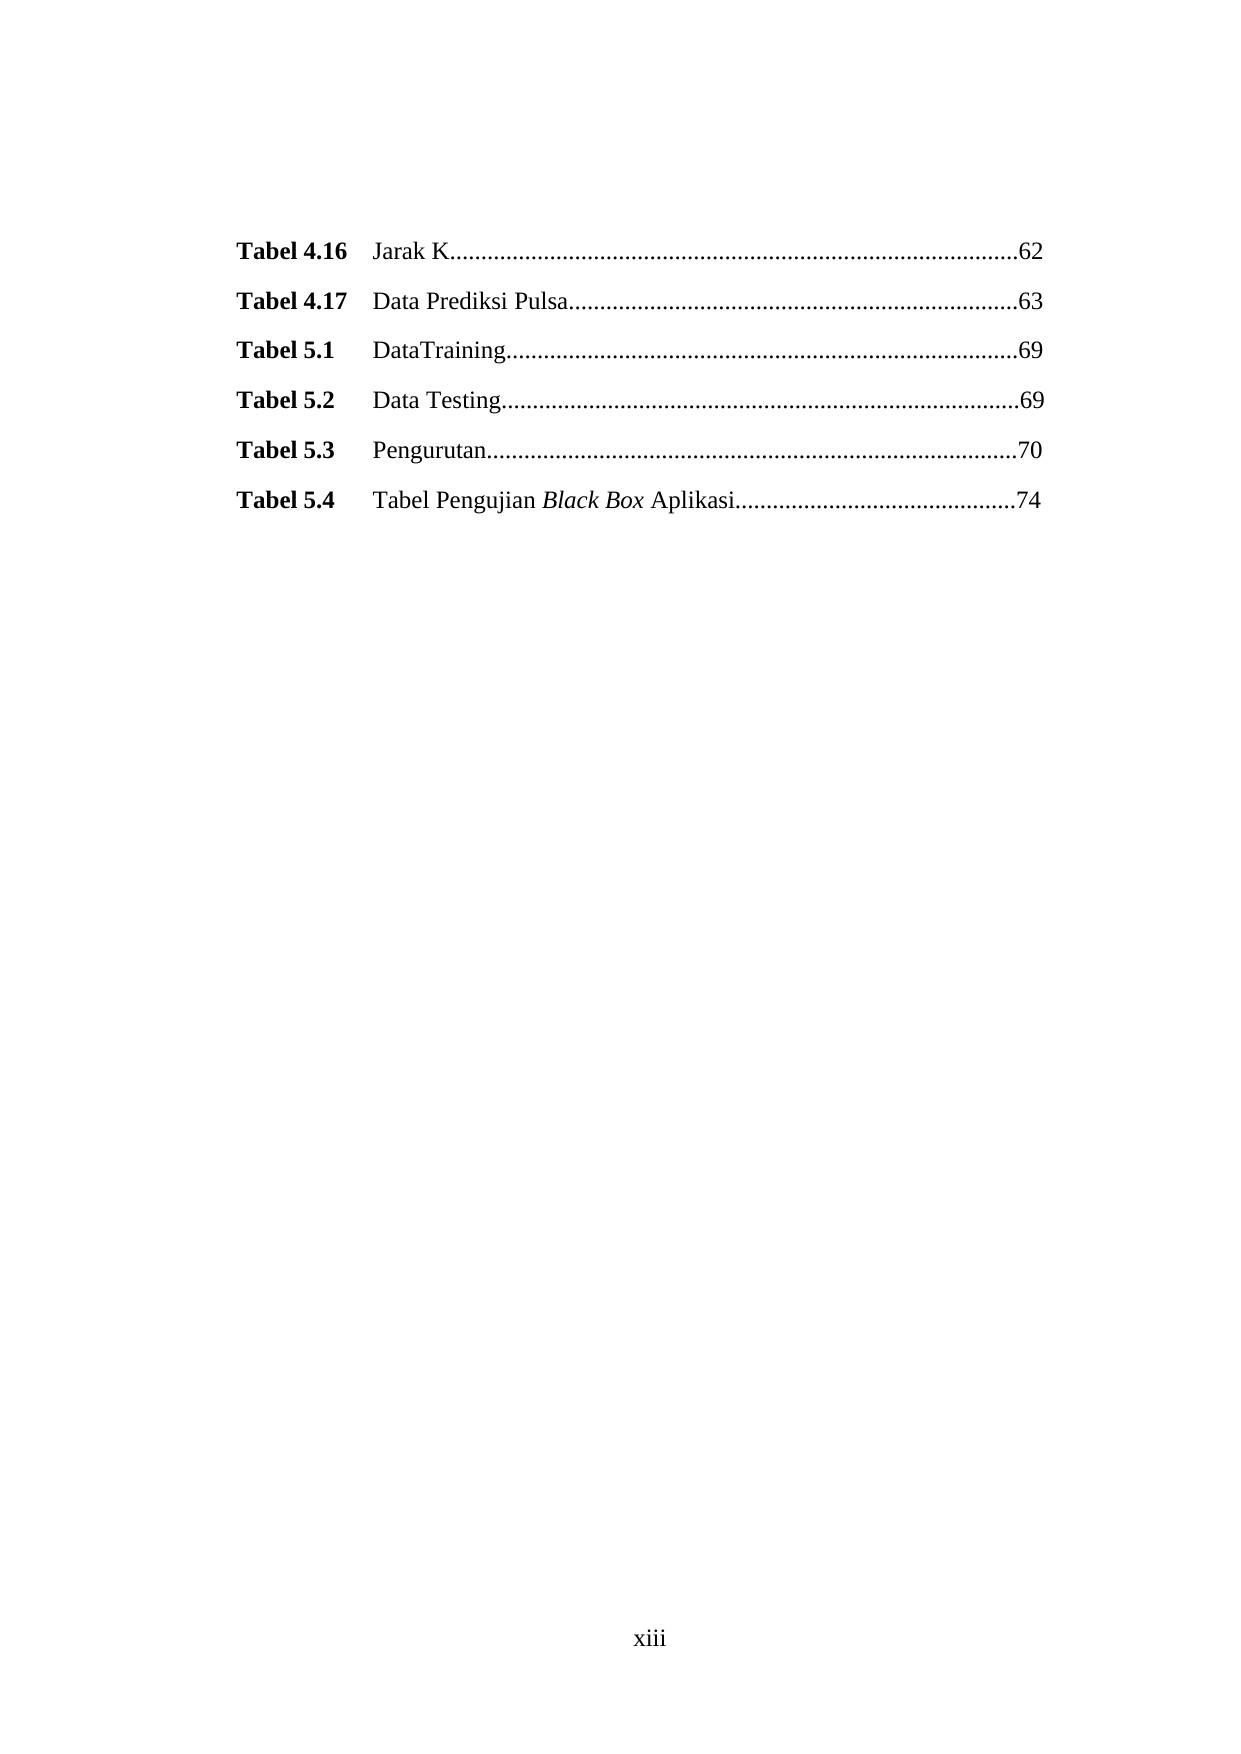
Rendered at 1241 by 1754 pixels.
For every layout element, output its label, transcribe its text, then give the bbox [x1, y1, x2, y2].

text Tabel 4.17 Data Prediksi Pulsa........................................................................63 [236, 286, 1063, 315]
text Tabel 5.3 Pengurutan.....................................................................................70 [236, 435, 1063, 464]
text Tabel 4.16 Jarak K...........................................................................................62 [236, 236, 1063, 265]
text Tabel 5.2 Data Testing...................................................................................69 [236, 385, 1063, 414]
text Tabel 5.1 DataTraining..................................................................................69 [236, 336, 1063, 364]
text Tabel 5.4 Tabel Pengujian Black Box Aplikasi.............................................74 [236, 485, 1063, 513]
